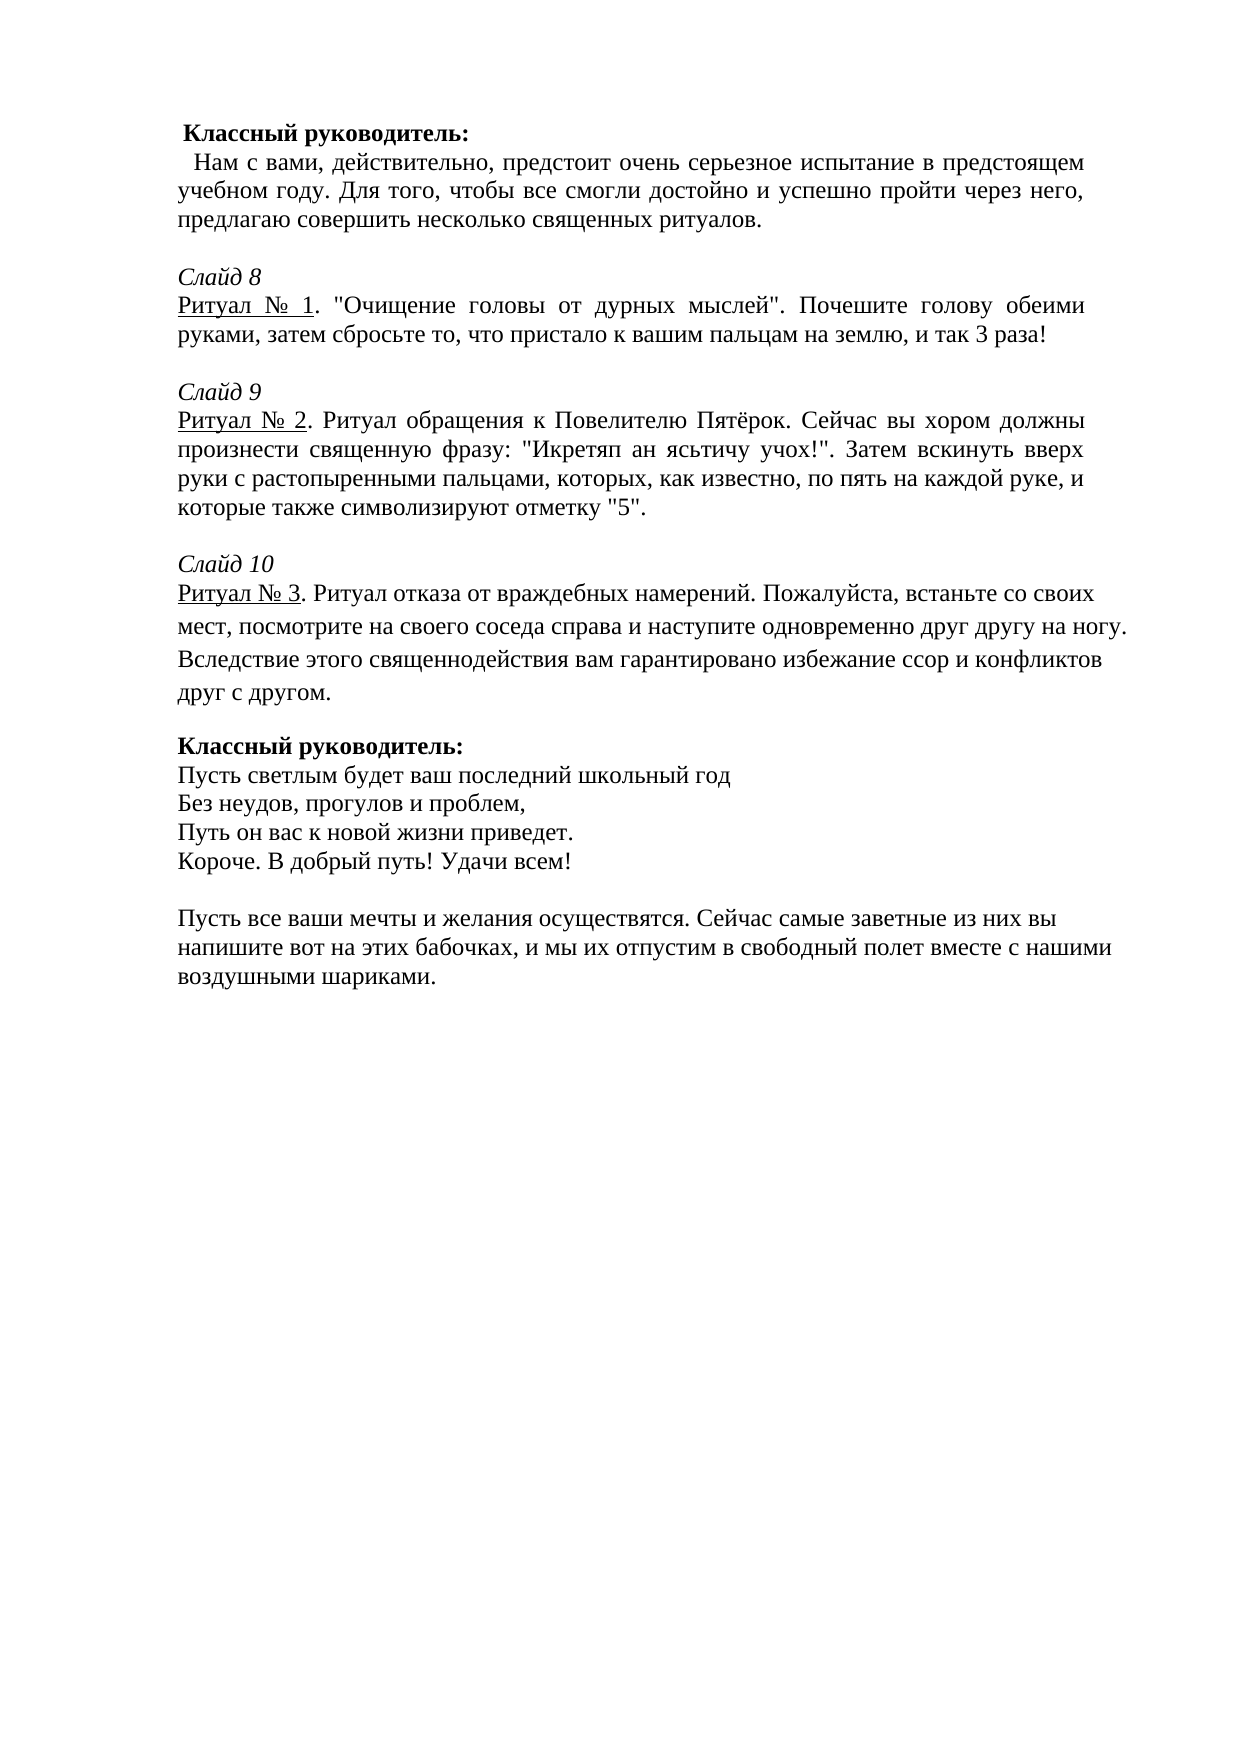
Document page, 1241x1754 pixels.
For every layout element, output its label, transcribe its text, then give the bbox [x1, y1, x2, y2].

text Классный руководитель: [177, 731, 1152, 760]
text Пусть все ваши мечты и желания осуществятся. Сейчас самые заветные из них вы напишите вот на этих бабочках, и мы их отпустим в свободный полет вместе с нашими воздушными шариками. [177, 903, 1152, 990]
text Слайд 8 [177, 262, 1085, 291]
text Ритуал № 2. Ритуал обращения к Повелителю Пятёрок. Сейчас вы хором должны произнести священную фразу: "Икретяп ан ясьтичу учох!". Затем вскинуть вверх руки с растопыренными пальцами, которых, как известно, по пять на каждой руке, и которые также символизируют отметку "5". [177, 406, 1085, 521]
text Пусть светлым будет ваш последний школьный год Без неудов, прогулов и проблем, Путь он вас к новой жизни приведет. Короче. В добрый путь! Удачи всем! [177, 760, 1152, 875]
text Слайд 9 [177, 377, 1085, 406]
text Нам с вами, действительно, предстоит очень серьезное испытание в предстоящем учебном году. Для того, чтобы все смогли достойно и успешно пройти через него, предлагаю совершить несколько священных ритуалов. [177, 147, 1085, 233]
text Ритуал № 1. "Очищение головы от дурных мыслей". Почешите голову обеими руками, затем сбросьте то, что пристало к вашим пальцам на землю, и так 3 раза! [177, 291, 1085, 348]
text Слайд 10 [177, 549, 1085, 578]
text Классный руководитель: [177, 118, 1152, 147]
text Ритуал № 3. Ритуал отказа от враждебных намерений. Пожалуйста, встаньте со своих мест, посмотрите на своего соседа справа и наступите одновременно друг другу на ногу. Вследствие этого священнодействия вам гарантировано избежание ссор и конфликтов друг с другом. [177, 578, 1152, 706]
